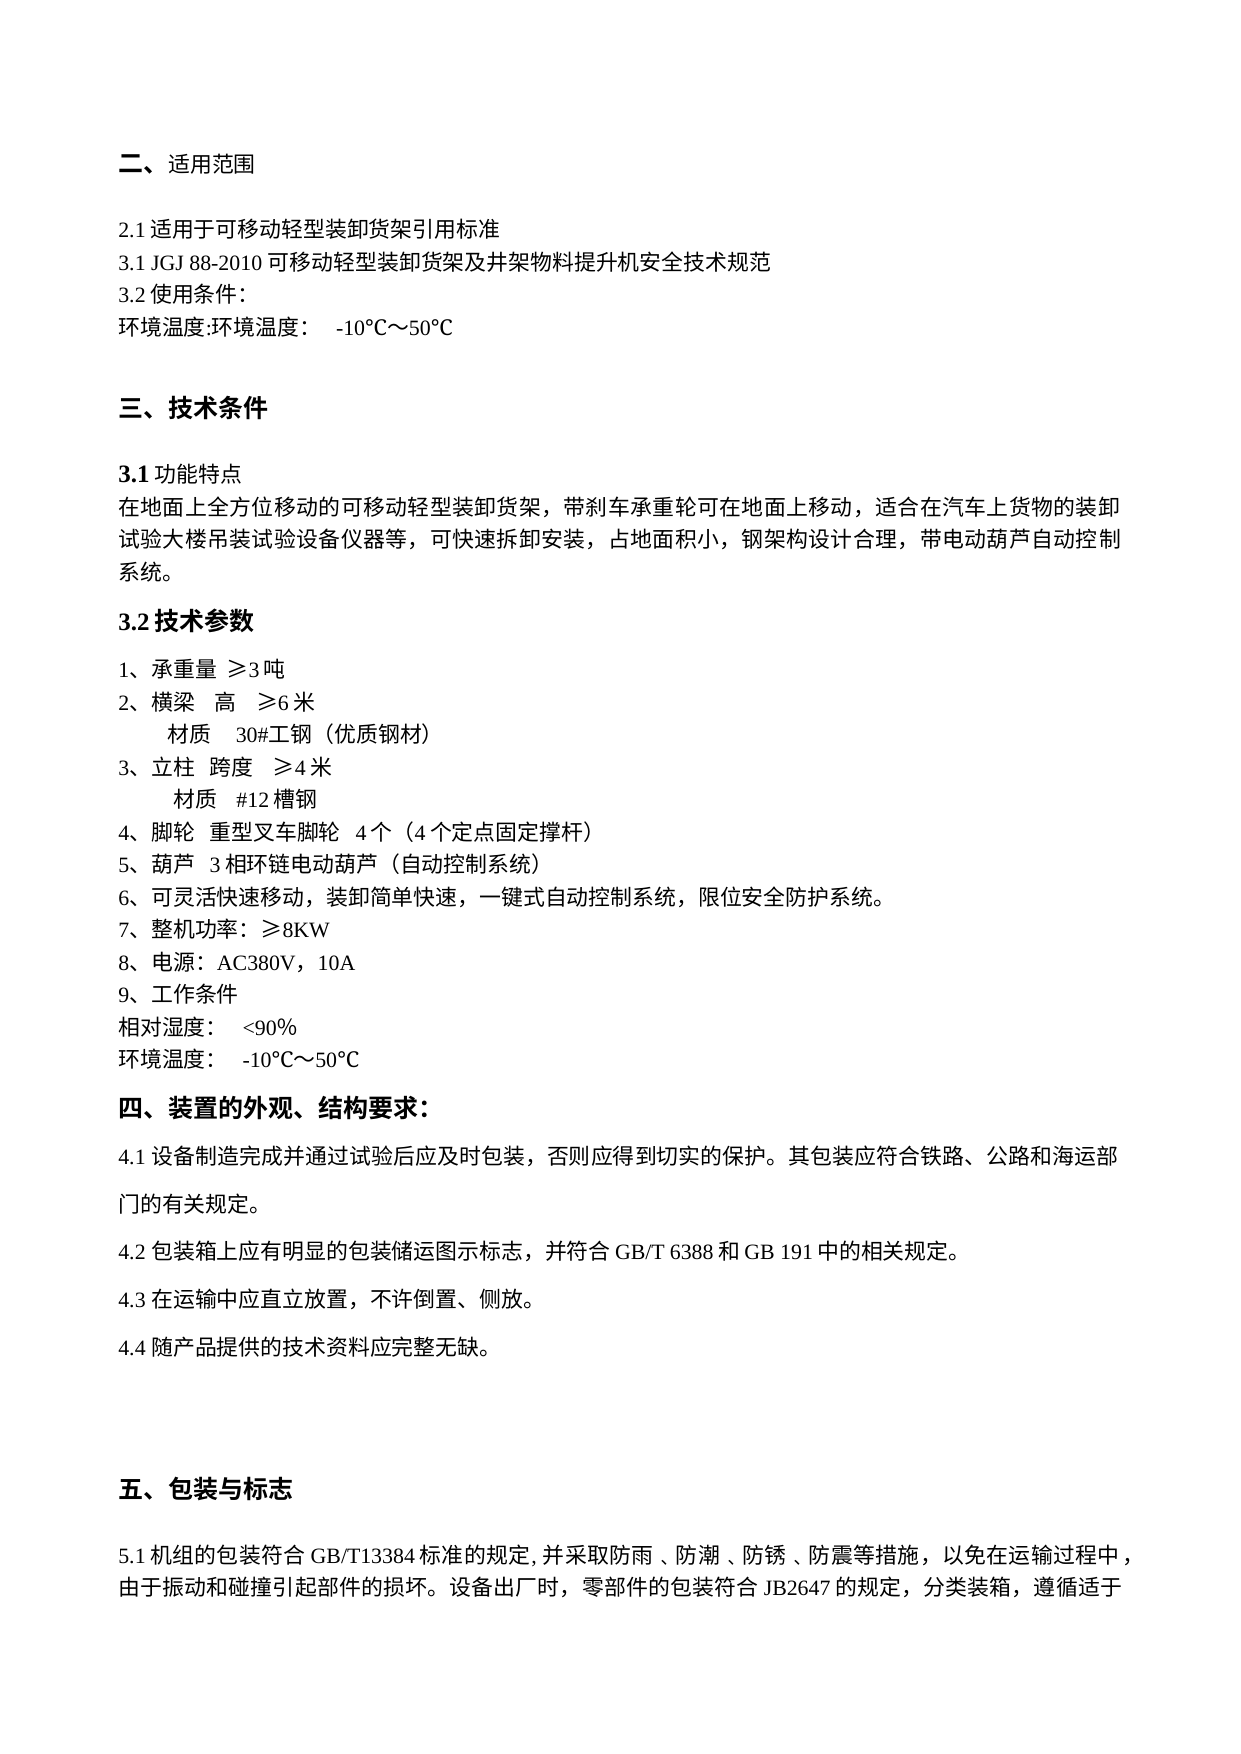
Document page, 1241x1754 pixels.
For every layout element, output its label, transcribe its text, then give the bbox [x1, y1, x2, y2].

text 4.3 在运输中应直立放置，不许倒置、侧放。 [118, 1282, 1122, 1313]
text 四、装置的外观、结构要求： [118, 1074, 1122, 1139]
text 1、承重量 ≥3吨 [118, 652, 1122, 684]
text 4.4 随产品提供的技术资料应完整无缺。 [118, 1329, 1122, 1362]
text 6、可灵活快速移动，装卸简单快速，一键式自动控制系统，限位安全防护系统。 [118, 879, 1122, 912]
text 在地面上全方位移动的可移动轻型装卸货架，带刹车承重轮可在地面上移动，适合在汽车上货物的装卸，试验大楼吊装试验设备仪器等，可快速拆卸安装，占地面积小，钢架构设计合理，带电动葫芦自动控制系统。 [118, 489, 1122, 587]
text 3、立柱 跨度 ≥4米 [118, 749, 1122, 782]
text 9、工作条件 [118, 977, 1122, 1009]
text 2.1适用于可移动轻型装卸货架引用标准 [118, 212, 1122, 244]
text 2、横梁 高 ≥6米 [118, 684, 1122, 717]
text 三、技术条件 [118, 374, 1122, 439]
text 环境温度： -10℃～50℃ [118, 1042, 1122, 1074]
text 7、整机功率：≥8KW [118, 912, 1122, 944]
text 二、适用范围 [118, 129, 1122, 194]
text 环境温度:环境温度： -10℃～50℃ [118, 309, 1122, 342]
text 3.2技术参数 [118, 587, 1122, 652]
text 3.1 JGJ 88-2010 可移动轻型装卸货架及井架物料提升机安全技术规范 [118, 244, 1122, 277]
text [118, 1537, 1122, 1602]
text 8、电源：AC380V，10A [118, 944, 1122, 977]
text 材质 30#工钢（优质钢材） [118, 717, 1122, 749]
text 4.1 设备制造完成并通过试验后应及时包装，否则应得到切实的保护。其包装应符合铁路、公路和海运部门的有关规定。 [118, 1139, 1122, 1218]
text 相对湿度： <90％ [118, 1009, 1122, 1042]
text 材质 #12槽钢 [118, 782, 1122, 814]
text 3.1功能特点 [118, 457, 1122, 489]
text 4.2 包装箱上应有明显的包装储运图示标志，并符合GB/T 6388和GB 191中的相关规定。 [118, 1234, 1122, 1266]
text 3.2使用条件： [118, 277, 1122, 309]
text 5、葫芦 3相环链电动葫芦（自动控制系统） [118, 847, 1122, 879]
text 4、脚轮 重型叉车脚轮 4个（4个定点固定撑杆） [118, 814, 1122, 847]
text 五、包装与标志 [118, 1455, 1122, 1520]
